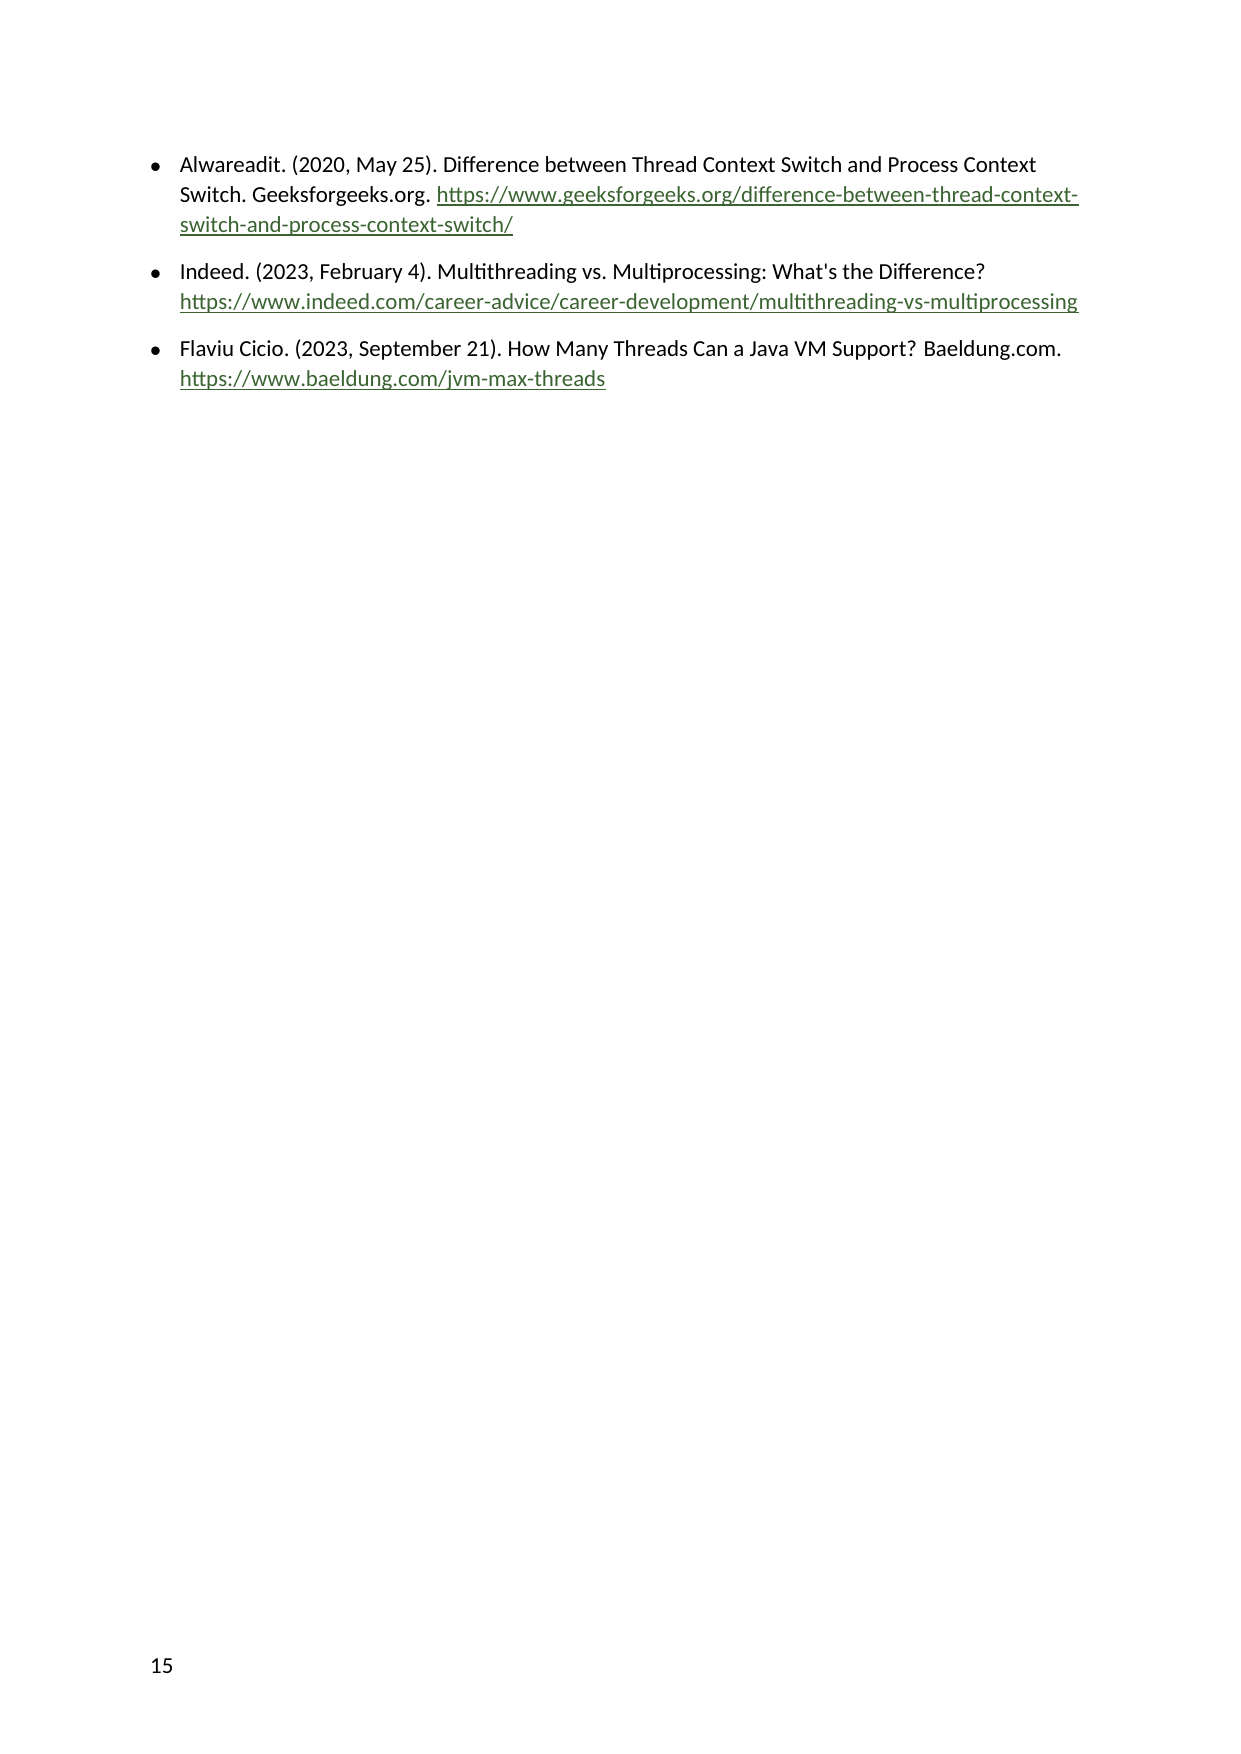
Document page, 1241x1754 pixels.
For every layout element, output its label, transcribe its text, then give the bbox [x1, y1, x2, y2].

list Alwareadit. (2020, May 25). Difference between Thread Context Switch and Process Context Switch. Geeksforgeeks.org. https://www.geeksforgeeks.org/difference-between-thread-context-switch-and-process-context-switch/ [150, 150, 1090, 238]
list Indeed. (2023, February 4). Multithreading vs. Multiprocessing: What's the Difference? https://www.indeed.com/career-advice/career-development/multithreading-vs-multiprocessing [150, 257, 1090, 316]
list Flaviu Cicio. (2023, September 21). How Many Threads Can a Java VM Support? Baeldung.com. https://www.baeldung.com/jvm-max-threads [150, 334, 1090, 393]
